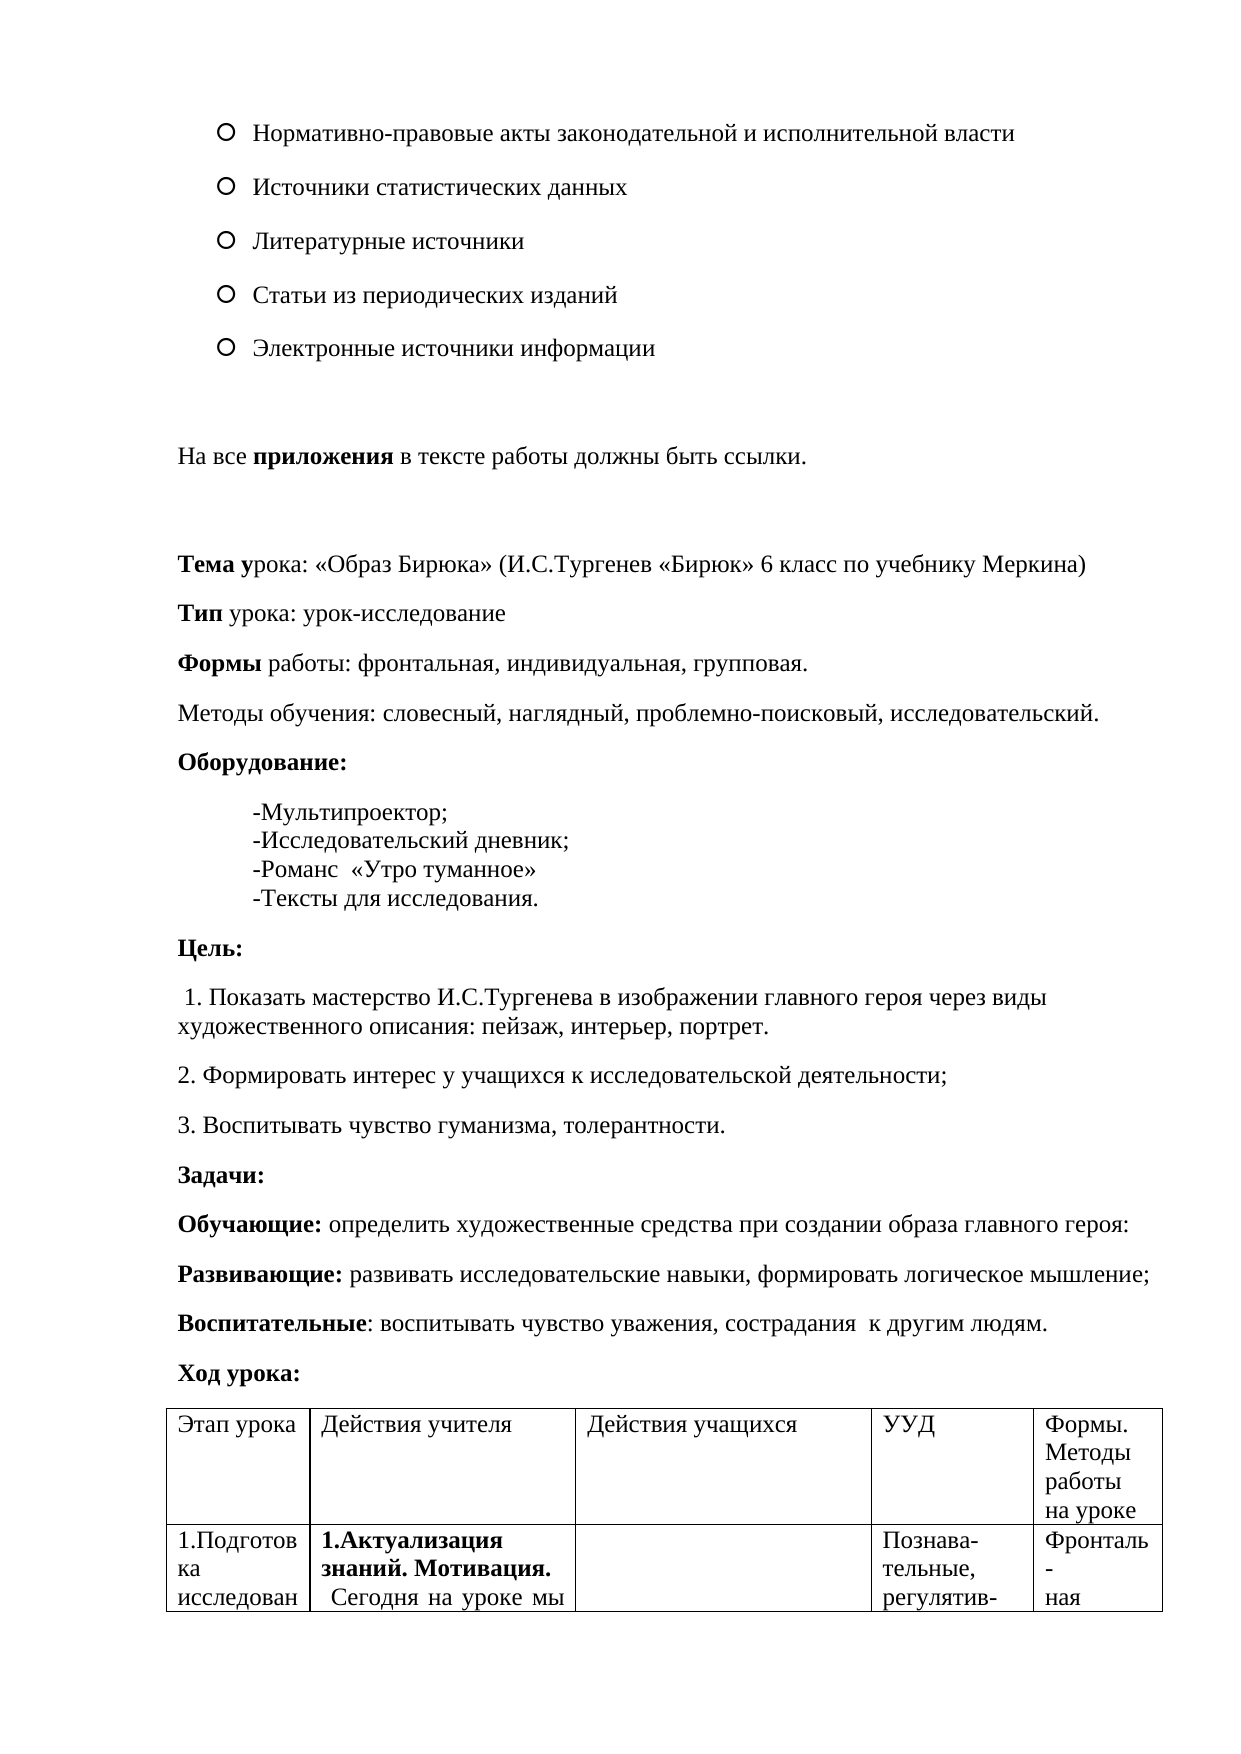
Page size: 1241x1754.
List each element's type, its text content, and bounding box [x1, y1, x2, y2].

table_header Действия учителя [311, 1409, 575, 1524]
text 1. Показать мастерство И.С.Тургенева в изображении главного героя через виды художественного описания: пейзаж, интерьер, портрет. [177, 982, 1152, 1040]
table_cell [311, 1525, 575, 1611]
text Задачи: [177, 1160, 1152, 1188]
text Тема урока: «Образ Бирюка» (И.С.Тургенев «Бирюк» 6 класс по учебнику Меркина) [177, 549, 1152, 578]
table_header Формы. Методы работы на уроке [1034, 1409, 1162, 1524]
text На все приложения в тексте работы должны быть ссылки. [177, 441, 1152, 470]
text Обучающие: определить художественные средства при создании образа главного героя: [177, 1209, 1152, 1238]
text Цель: [177, 933, 1152, 961]
list Источники статистических данных [215, 172, 1152, 201]
table_header УУД [872, 1409, 1033, 1524]
text Ход урока: [177, 1358, 1152, 1387]
list Статьи из периодических изданий [215, 280, 1152, 308]
text Формы работы: фронтальная, индивидуальная, групповая. [177, 648, 1152, 677]
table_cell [1034, 1525, 1162, 1611]
list -Романс «Утро туманное» [252, 854, 1152, 883]
text Оборудование: [177, 747, 1152, 776]
list -Тексты для исследования. [252, 883, 1152, 912]
list Электронные источники информации [215, 333, 1152, 362]
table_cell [576, 1525, 871, 1611]
text 2. Формировать интерес у учащихся к исследовательской деятельности; [177, 1061, 1152, 1089]
list Литературные источники [215, 226, 1152, 254]
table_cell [167, 1525, 309, 1611]
text Развивающие: развивать исследовательские навыки, формировать логическое мышление; [177, 1259, 1152, 1288]
list -Мультипроектор; [252, 797, 1152, 826]
text Методы обучения: словесный, наглядный, проблемно-поисковый, исследовательский. [177, 698, 1152, 726]
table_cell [872, 1525, 1033, 1611]
table_header Этап урока [167, 1409, 309, 1524]
list Нормативно-правовые акты законодательной и исполнительной власти [215, 118, 1152, 147]
text Воспитательные: воспитывать чувство уважения, сострадания к другим людям. [177, 1308, 1152, 1337]
text Тип урока: урок-исследование [177, 598, 1152, 627]
table_header Действия учащихся [576, 1409, 871, 1524]
text 3. Воспитывать чувство гуманизма, толерантности. [177, 1110, 1152, 1139]
list -Исследовательский дневник; [252, 826, 1152, 854]
